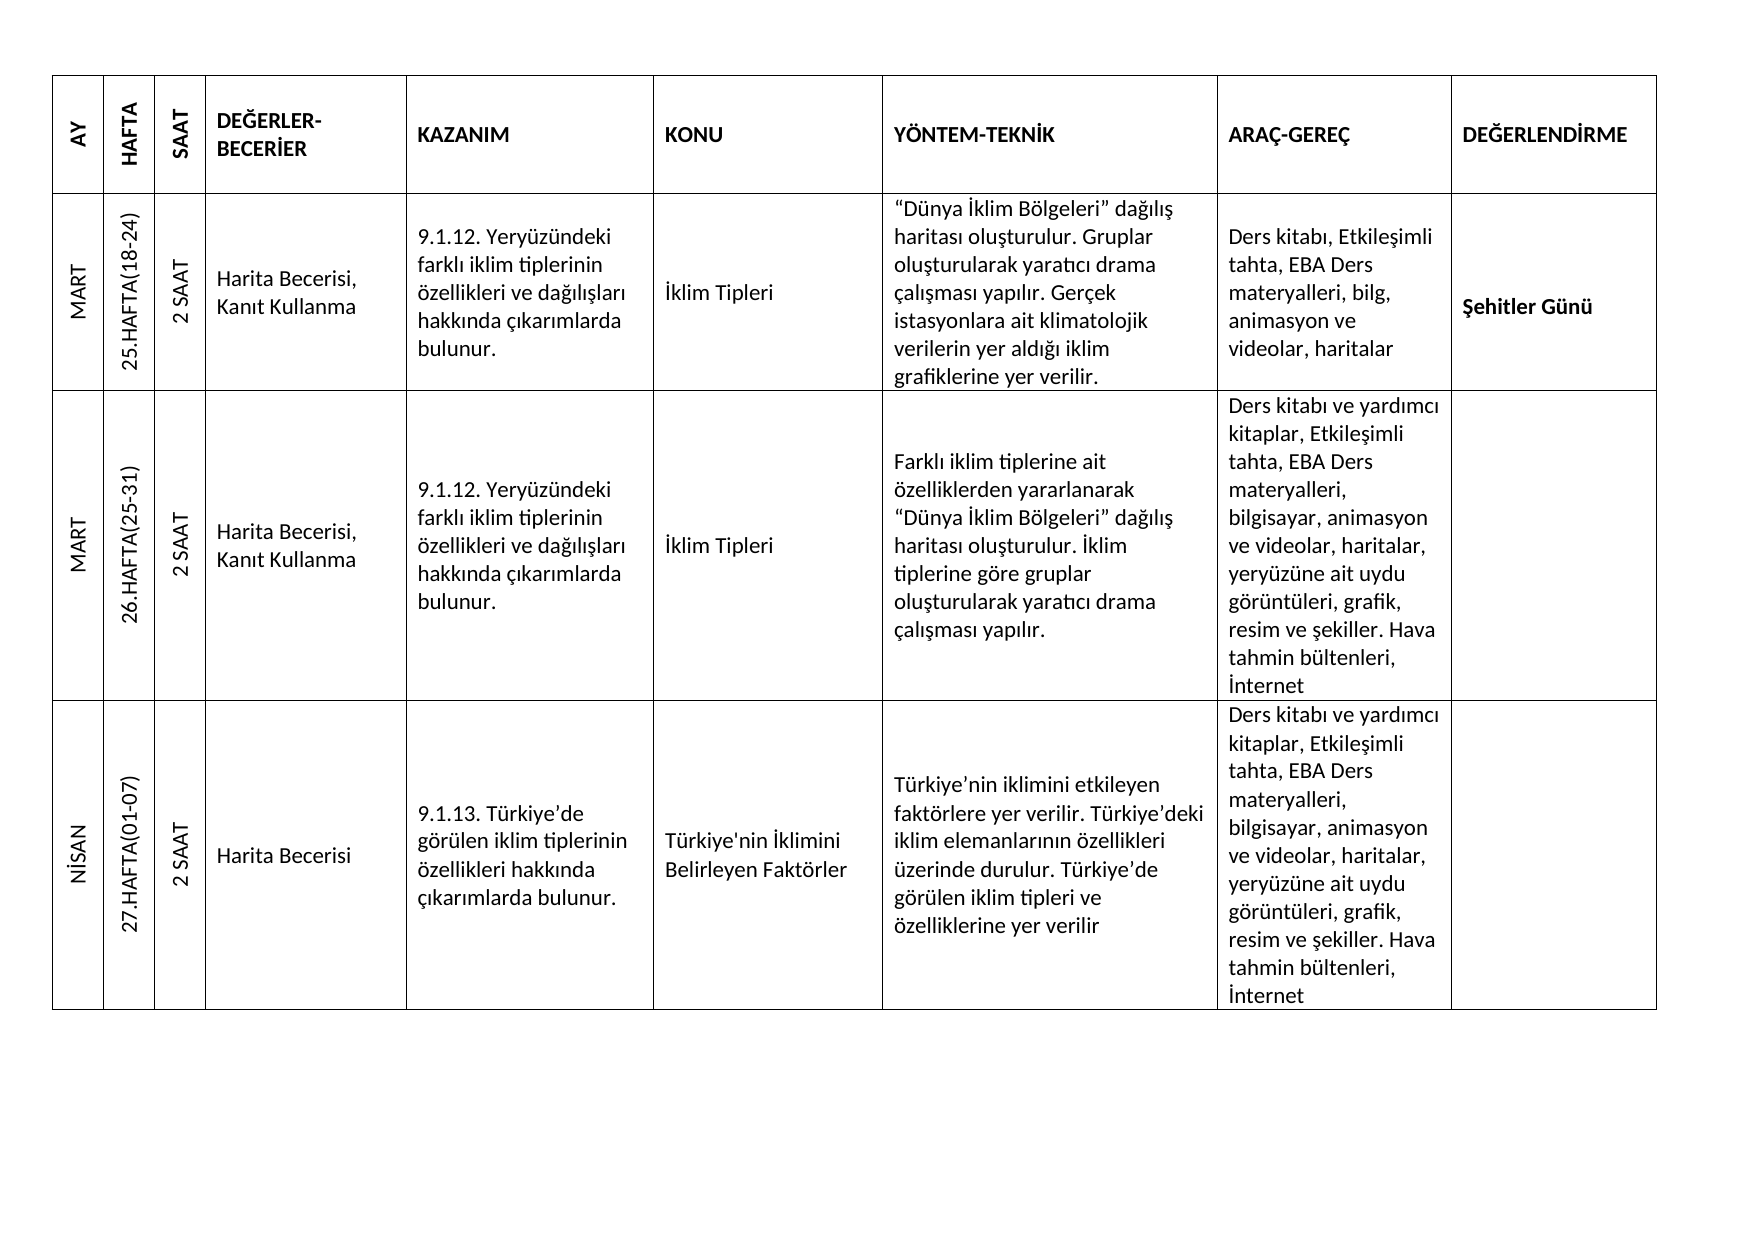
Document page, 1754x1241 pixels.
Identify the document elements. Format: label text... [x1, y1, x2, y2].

table_cell NİSAN [53, 701, 103, 1009]
table_cell MART [53, 194, 103, 390]
table_cell 2 SAAT [155, 194, 205, 390]
table_header KAZANIM [407, 76, 653, 193]
table_cell Şehitler Günü [1452, 194, 1656, 390]
table_cell Türkiye'nin İklimini Belirleyen Faktörler [654, 701, 882, 1009]
table_header AY [53, 76, 103, 193]
table_cell 9.1.12. Yeryüzündeki farklı iklim tiplerinin özellikleri ve dağılışları hakkında çıkarımlarda bulunur. [407, 391, 653, 699]
table_cell Farklı iklim tiplerine ait özelliklerden yararlanarak “Dünya İklim Bölgeleri” dağılış haritası oluşturulur. İklim tiplerine göre gruplar oluşturularak yaratıcı drama çalışması yapılır. [883, 391, 1217, 699]
table_cell “Dünya İklim Bölgeleri” dağılış haritası oluşturulur. Gruplar oluşturularak yaratıcı drama çalışması yapılır. Gerçek istasyonlara ait klimatolojik verilerin yer aldığı iklim grafiklerine yer verilir. [883, 194, 1217, 390]
table_header HAFTA [104, 76, 154, 193]
table_cell MART [53, 391, 103, 699]
table_cell 2 SAAT [155, 391, 205, 699]
table_cell Harita Becerisi, Kanıt Kullanma [206, 194, 406, 390]
table_cell 27.HAFTA(01-07) [104, 701, 154, 1009]
table_cell Ders kitabı, Etkileşimli tahta, EBA Ders materyalleri, bilg, animasyon ve videolar, haritalar [1218, 194, 1451, 390]
table_cell 26.HAFTA(25-31) [104, 391, 154, 699]
table_cell İklim Tipleri [654, 194, 882, 390]
table_cell İklim Tipleri [654, 391, 882, 699]
table_cell 25.HAFTA(18-24) [104, 194, 154, 390]
table_cell 9.1.12. Yeryüzündeki farklı iklim tiplerinin özellikleri ve dağılışları hakkında çıkarımlarda bulunur. [407, 194, 653, 390]
table_header DEĞERLER-BECERİER [206, 76, 406, 193]
table_header YÖNTEM-TEKNİK [883, 76, 1217, 193]
table_cell Harita Becerisi [206, 701, 406, 1009]
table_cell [407, 701, 653, 1009]
table_header DEĞERLENDİRME [1452, 76, 1656, 193]
table_header KONU [654, 76, 882, 193]
table_cell [1452, 391, 1656, 699]
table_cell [1218, 701, 1451, 1009]
table_cell 2 SAAT [155, 701, 205, 1009]
table_header SAAT [155, 76, 205, 193]
table_cell [1452, 701, 1656, 1009]
table_header ARAÇ-GEREÇ [1218, 76, 1451, 193]
table_cell Türkiye’nin iklimini etkileyen faktörlere yer verilir. Türkiye’deki iklim elemanlarının özellikleri üzerinde durulur. Türkiye’de görülen iklim tipleri ve özelliklerine yer verilir [883, 701, 1217, 1009]
table_cell Harita Becerisi, Kanıt Kullanma [206, 391, 406, 699]
